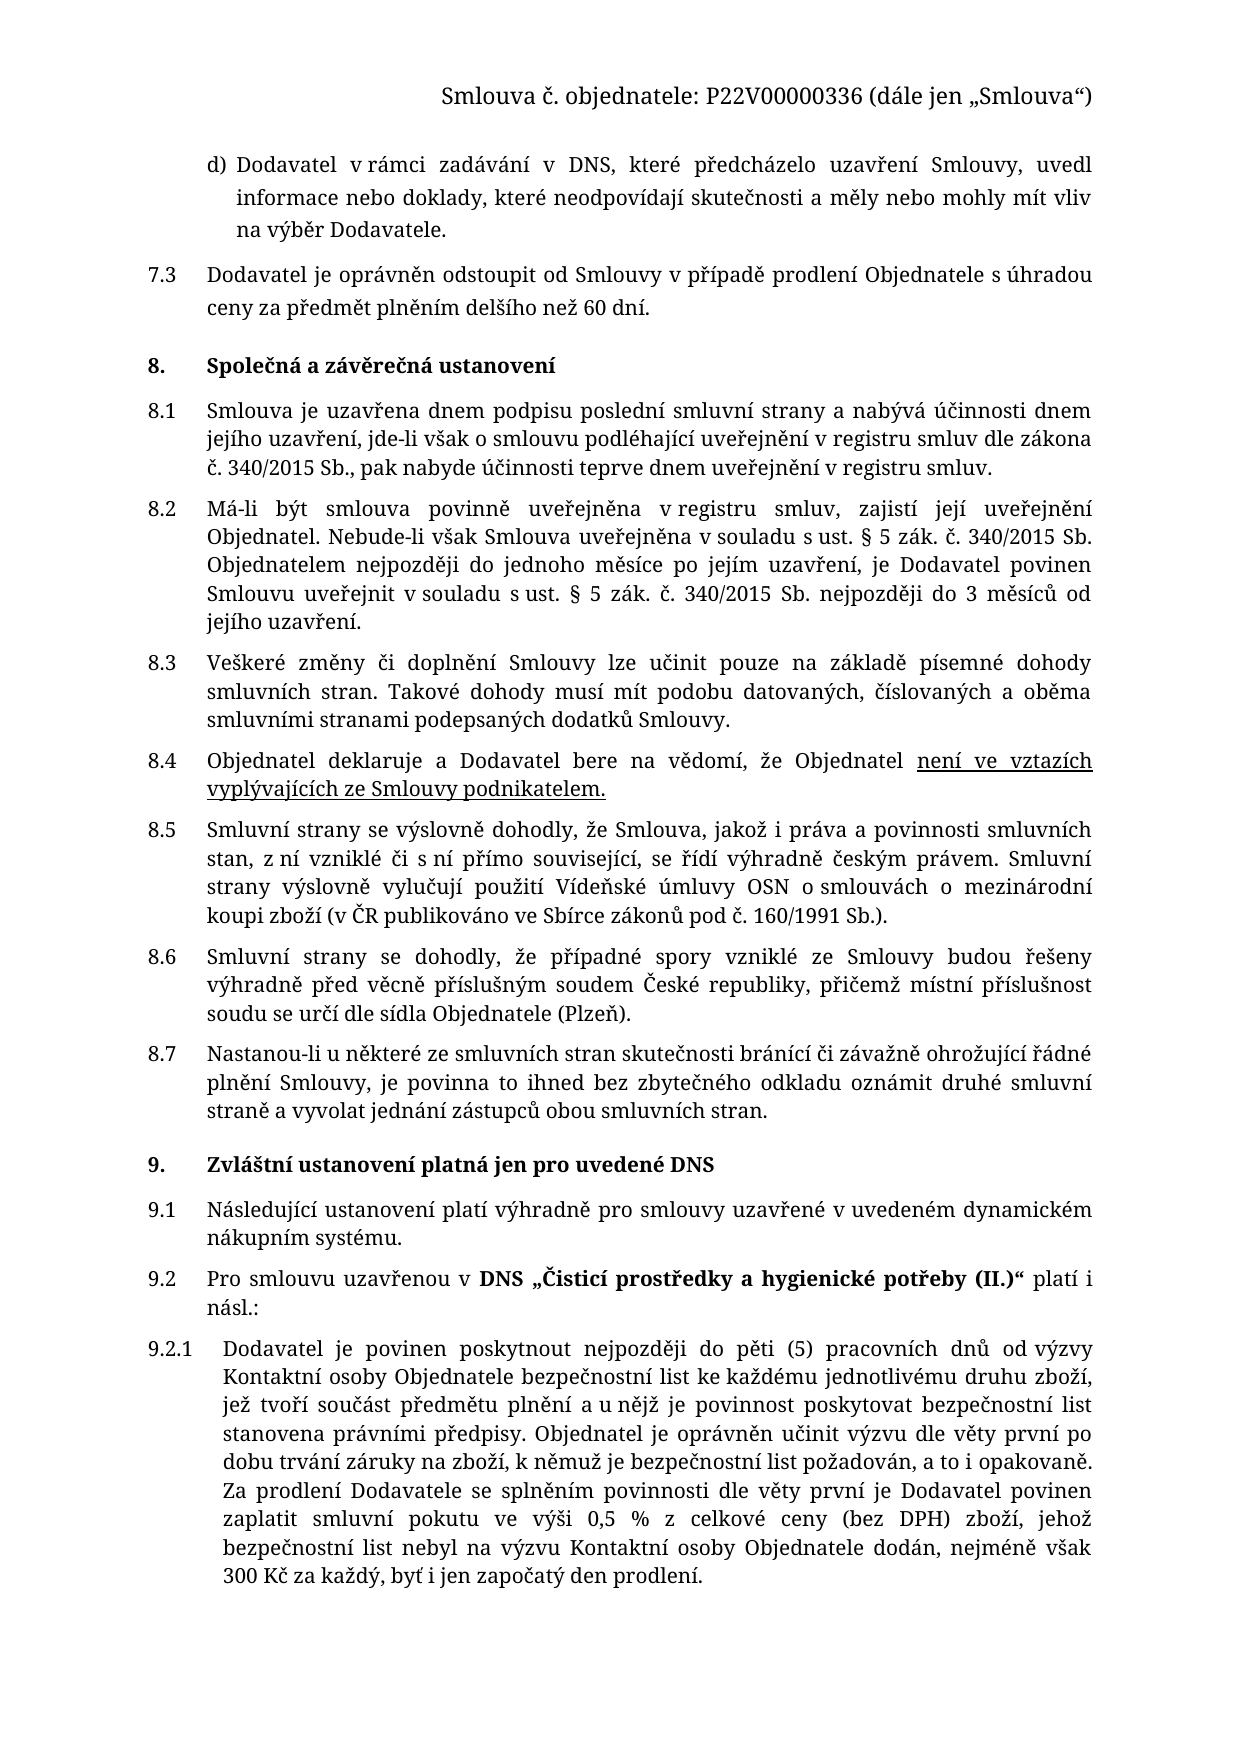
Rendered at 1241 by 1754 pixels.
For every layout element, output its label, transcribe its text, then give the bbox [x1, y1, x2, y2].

list Smluvní strany se výslovně dohodly, že Smlouva, jakož i práva a povinnosti smluvních stan, z ní vzniklé či s ní přímo související, se řídí výhradně českým právem. Smluvní strany výslovně vylučují použití Vídeňské úmluvy OSN o smlouvách o mezinárodní koupi zboží (v ČR publikováno ve Sbírce zákonů pod č. 160/1991 Sb.). [148, 816, 1093, 929]
list Zvláštní ustanovení platná jen pro uvedené DNS [148, 1150, 1093, 1178]
list Následující ustanovení platí výhradně pro smlouvy uzavřené v uvedeném dynamickém nákupním systému. [148, 1195, 1093, 1252]
list Společná a závěrečná ustanovení [148, 351, 1093, 379]
list Veškeré změny či doplnění Smlouvy lze učinit pouze na základě písemné dohody smluvních stran. Takové dohody musí mít podobu datovaných, číslovaných a oběma smluvními stranami podepsaných dodatků Smlouvy. [148, 648, 1093, 734]
list Dodavatel je povinen poskytnout nejpozději do pěti (5) pracovních dnů od výzvy Kontaktní osoby Objednatele bezpečnostní list ke každému jednotlivému druhu zboží, jež tvoří součást předmětu plnění a u nějž je povinnost poskytovat bezpečnostní list stanovena právními předpisy. Objednatel je oprávněn učinit výzvu dle věty první po dobu trvání záruky na zboží, k němuž je bezpečnostní list požadován, a to i opakovaně. Za prodlení Dodavatele se splněním povinnosti dle věty první je Dodavatel povinen zaplatit smluvní pokutu ve výši 0,5 % z celkové ceny (bez DPH) zboží, jehož bezpečnostní list nebyl na výzvu Kontaktní osoby Objednatele dodán, nejméně však 300 Kč za každý, byť i jen započatý den prodlení. [148, 1334, 1093, 1590]
list Nastanou-li u některé ze smluvních stran skutečnosti bránící či závažně ohrožující řádné plnění Smlouvy, je povinna to ihned bez zbytečného odkladu oznámit druhé smluvní straně a vyvolat jednání zástupců obou smluvních stran. [148, 1039, 1093, 1125]
list Smlouva je uzavřena dnem podpisu poslední smluvní strany a nabývá účinnosti dnem jejího uzavření, jde-li však o smlouvu podléhající uveřejnění v registru smluv dle zákona č. 340/2015 Sb., pak nabyde účinnosti teprve dnem uveřejnění v registru smluv. [148, 396, 1093, 481]
list Pro smlouvu uzavřenou v DNS „Čisticí prostředky a hygienické potřeby (II.)“ platí i násl.: [148, 1264, 1093, 1321]
list Má-li být smlouva povinně uveřejněna v registru smluv, zajistí její uveřejnění Objednatel. Nebude-li však Smlouva uveřejněna v souladu s ust. § 5 zák. č. 340/2015 Sb. Objednatelem nejpozději do jednoho měsíce po jejím uzavření, je Dodavatel povinen Smlouvu uveřejnit v souladu s ust. § 5 zák. č. 340/2015 Sb. nejpozději do 3 měsíců od jejího uzavření. [148, 494, 1093, 636]
list Objednatel deklaruje a Dodavatel bere na vědomí, že Objednatel není ve vztazích vyplývajících ze Smlouvy podnikatelem. [148, 746, 1093, 803]
list Dodavatel je oprávněn odstoupit od Smlouvy v případě prodlení Objednatele s úhradou ceny za předmět plněním delšího než 60 dní. [148, 261, 1093, 322]
list Dodavatel v rámci zadávání v DNS, které předcházelo uzavření Smlouvy, uvedl informace nebo doklady, které neodpovídají skutečnosti a měly nebo mohly mít vliv na výběr Dodavatele. [207, 150, 1093, 244]
list Smluvní strany se dohodly, že případné spory vzniklé ze Smlouvy budou řešeny výhradně před věcně příslušným soudem České republiky, přičemž místní příslušnost soudu se určí dle sídla Objednatele (Plzeň). [148, 942, 1093, 1027]
